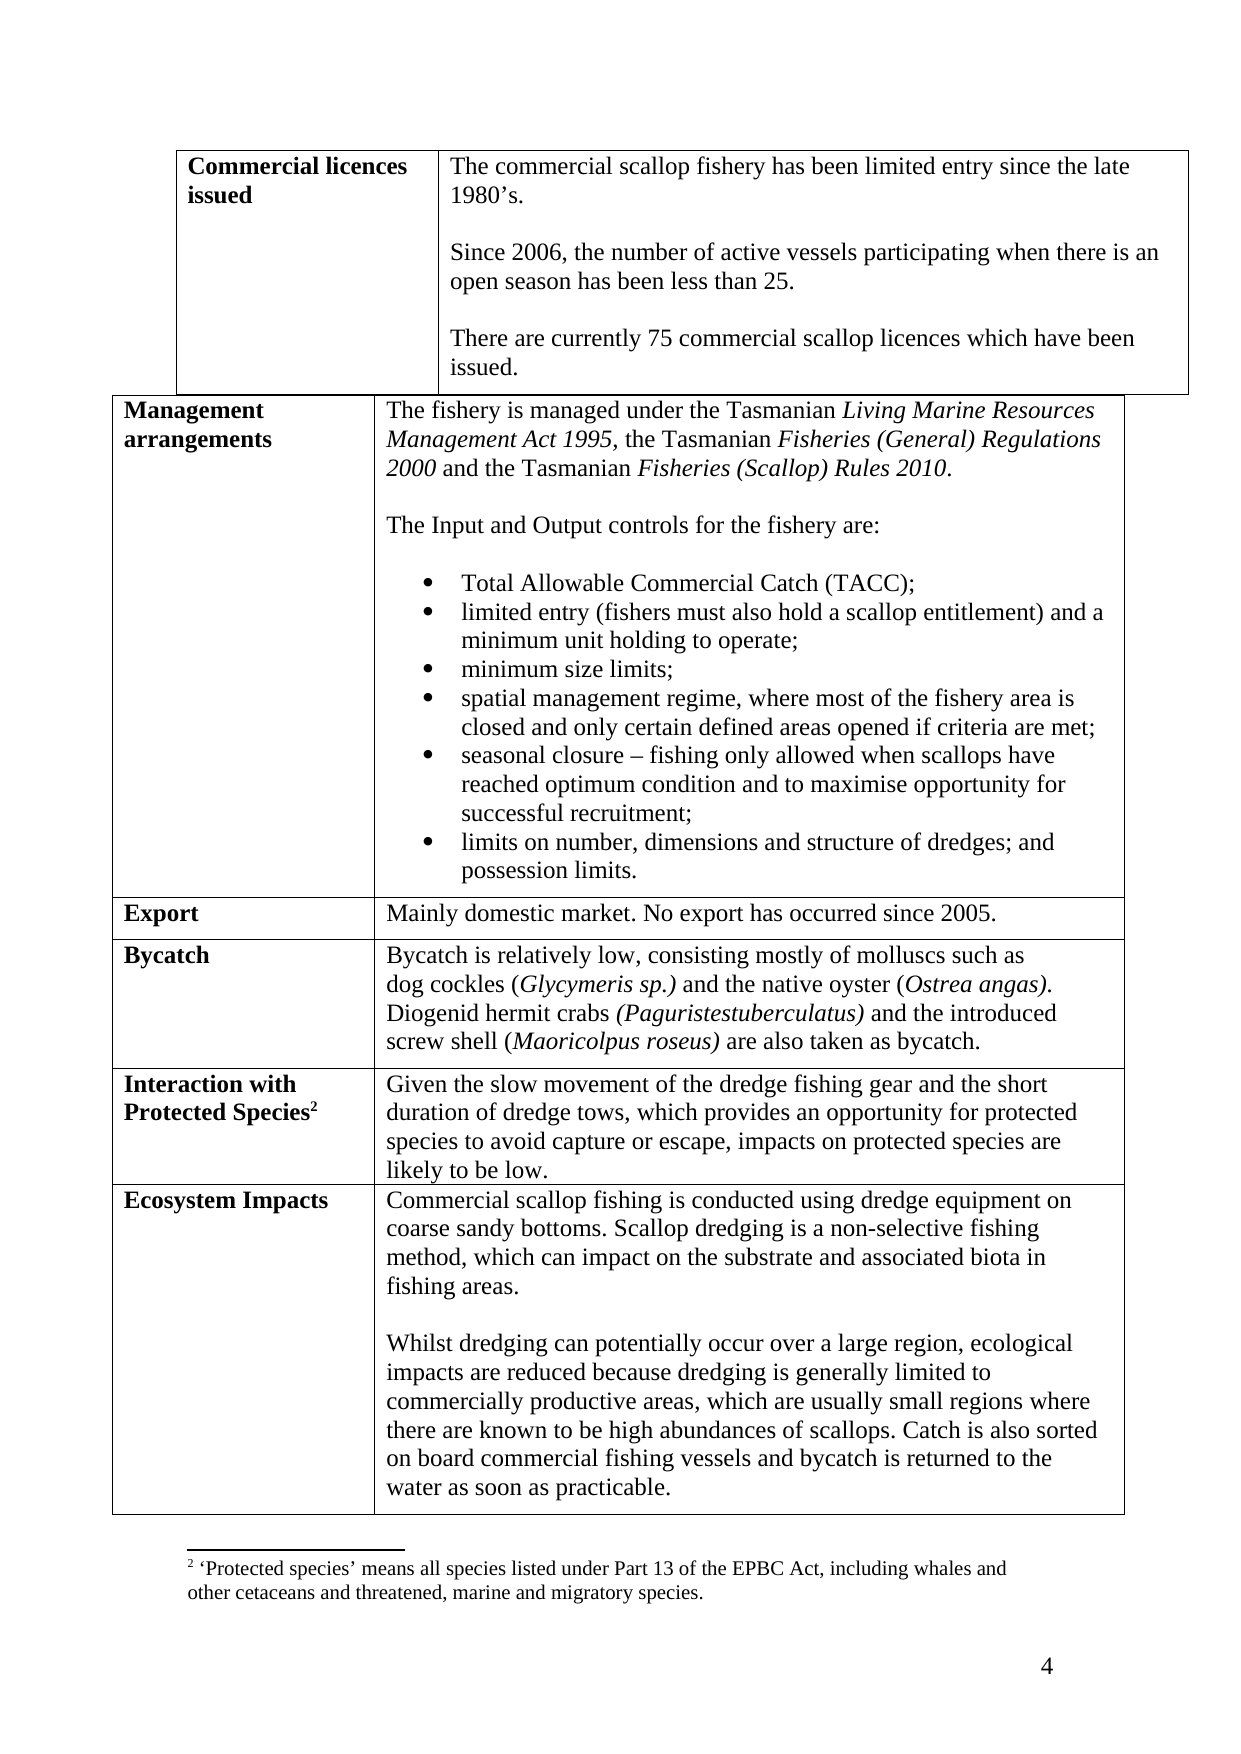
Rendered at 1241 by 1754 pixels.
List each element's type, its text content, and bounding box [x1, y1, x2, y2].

table_cell Bycatch is relatively low, consisting mostly of molluscs such as dog cockles (Glycymeris sp.) and the native oyster (Ostrea angas). Diogenid hermit crabs (Paguristestuberculatus) and the introduced screw shell (Maoricolpus roseus) are also taken as bycatch. [375, 940, 1124, 1068]
table_cell Given the slow movement of the dredge fishing gear and the short duration of dredge tows, which provides an opportunity for protected species to avoid capture or escape, impacts on protected species are likely to be low. [375, 1069, 1124, 1184]
table_cell Commercial scallop fishing is conducted using dredge equipment on coarse sandy bottoms. Scallop dredging is a non-selective fishing method, which can impact on the substrate and associated biota in fishing areas. Whilst dredging can potentially occur over a large region, ecological impacts are reduced because dredging is generally limited to commercially productive areas, which are usually small regions where there are known to be high abundances of scallops. Catch is also sorted on board commercial fishing vessels and bycatch is returned to the water as soon as practicable. [375, 1185, 1124, 1513]
table_cell Interaction with Protected Species [113, 1069, 374, 1184]
table_cell Mainly domestic market. No export has occurred since 2005. [375, 898, 1124, 939]
table_cell Bycatch [113, 940, 374, 1068]
table_cell Commercial licences issued [177, 151, 438, 393]
table_header The fishery is managed under the Tasmanian Living Marine Resources Management Act 1995, the Tasmanian Fisheries (General) Regulations 2000 and the Tasmanian Fisheries (Scallop) Rules 2010. The Input and Output controls for the fishery are: Total Allowable Commercial Catch (TACC); limited entry (fishers must also hold a scallop entitlement) and a minimum unit holding to operate; minimum size limits; spatial management regime, where most of the fishery area is closed and only certain defined areas opened if criteria are met; seasonal closure – fishing only allowed when scallops have reached optimum condition and to maximise opportunity for successful recruitment; limits on number, dimensions and structure of dredges; and possession limits. [375, 396, 1124, 897]
table_cell Ecosystem Impacts [113, 1185, 374, 1513]
table_cell The commercial scallop fishery has been limited entry since the late 1980’s. Since 2006, the number of active vessels participating when there is an open season has been less than 25. There are currently 75 commercial scallop licences which have been issued. [439, 151, 1188, 393]
table_cell Export [113, 898, 374, 939]
table_header Management arrangements [113, 396, 374, 897]
